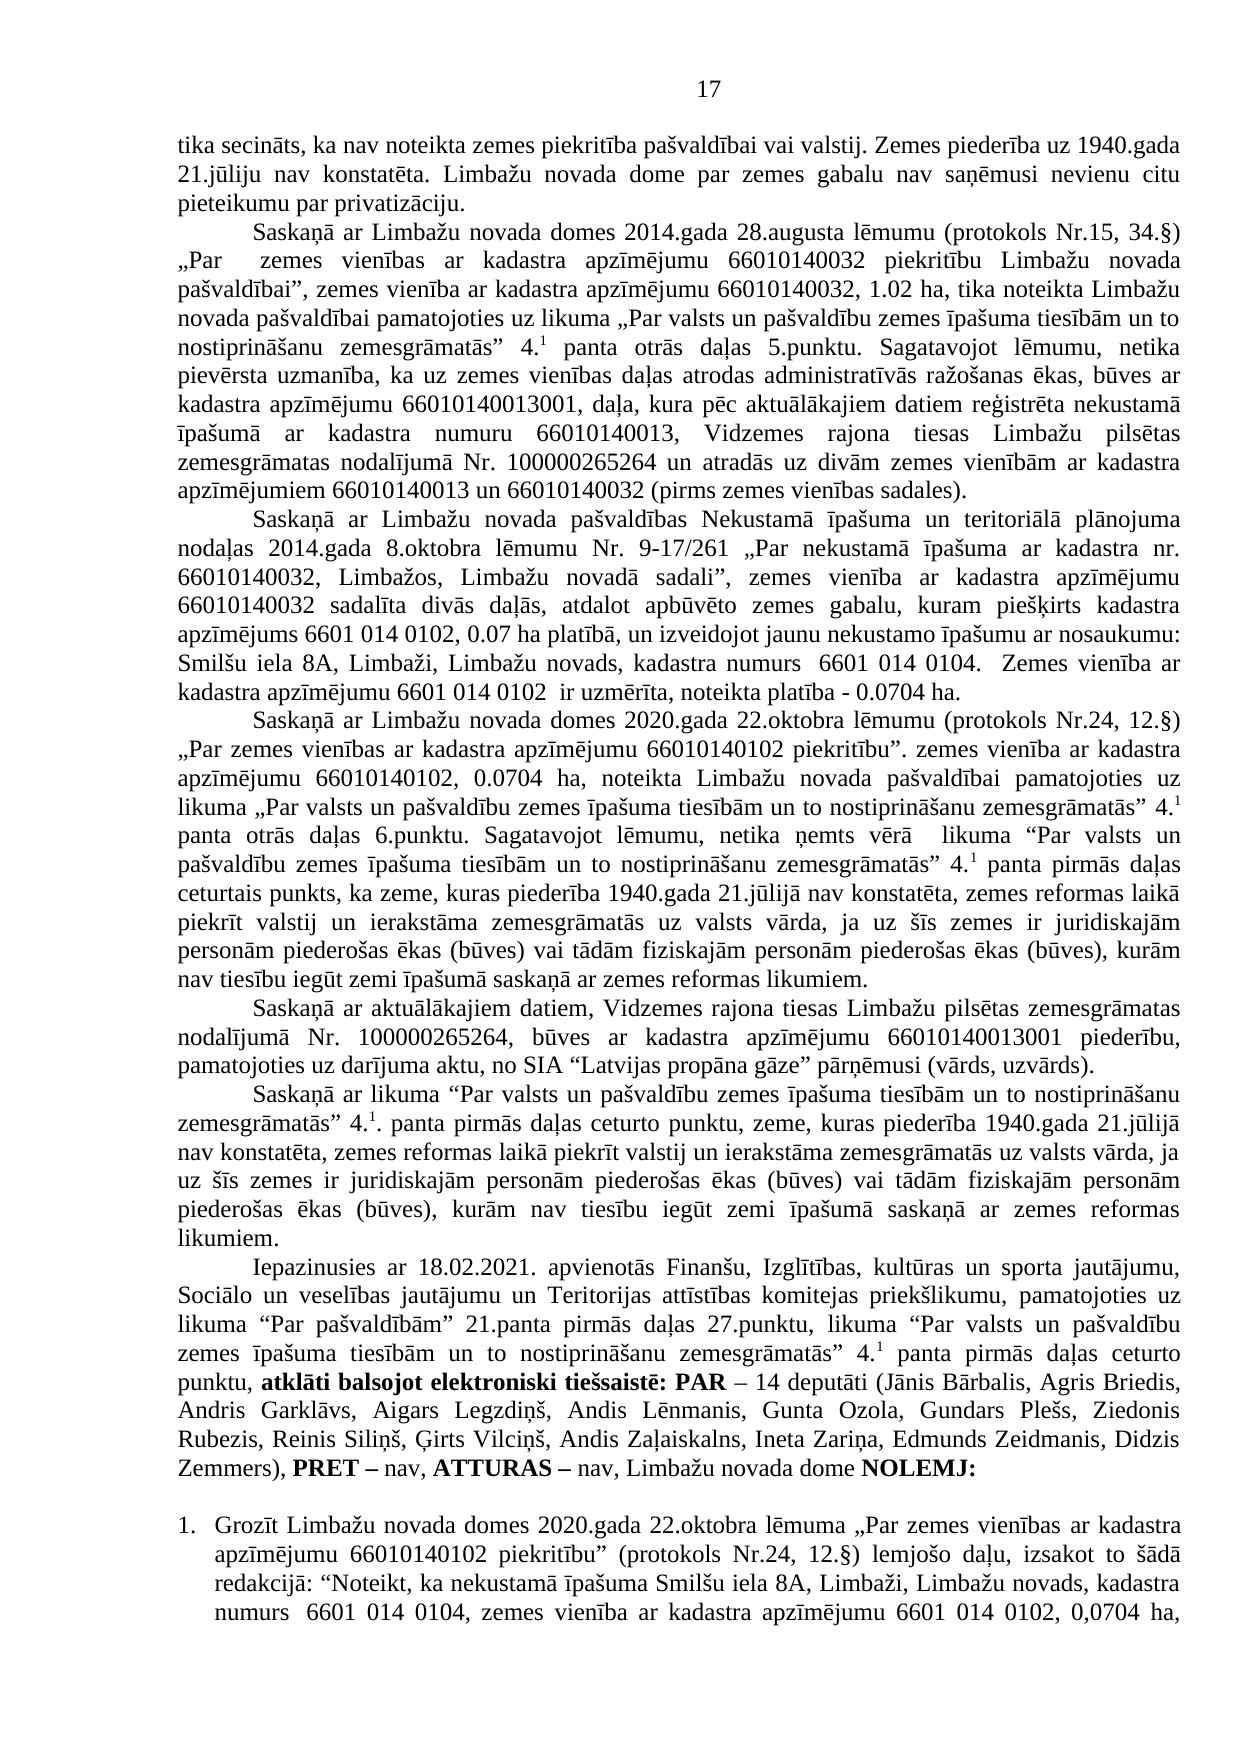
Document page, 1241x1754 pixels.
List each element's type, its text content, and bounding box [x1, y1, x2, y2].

text Saskaņā ar Limbažu novada domes 2014.gada 28.augusta lēmumu (protokols Nr.15, 34.§) „Par zemes vienības ar kadastra apzīmējumu 66010140032 piekritību Limbažu novada pašvaldībai”, zemes vienība ar kadastra apzīmējumu 66010140032, 1.02 ha, tika noteikta Limbažu novada pašvaldībai pamatojoties uz likuma „Par valsts un pašvaldību zemes īpašuma tiesībām un to nostiprināšanu zemesgrāmatās” 4.1 panta otrās daļas 5.punktu. Sagatavojot lēmumu, netika pievērsta uzmanība, ka uz zemes vienības daļas atrodas administratīvās ražošanas ēkas, būves ar kadastra apzīmējumu 66010140013001, daļa, kura pēc aktuālākajiem datiem reģistrēta nekustamā īpašumā ar kadastra numuru 66010140013, Vidzemes rajona tiesas Limbažu pilsētas zemesgrāmatas nodalījumā Nr. 100000265264 un atradās uz divām zemes vienībām ar kadastra apzīmējumiem 66010140013 un 66010140032 (pirms zemes vienības sadales). [177, 217, 1181, 504]
text Iepazinusies ar 18.02.2021. apvienotās Finanšu, Izglītības, kultūras un sporta jautājumu, Sociālo un veselības jautājumu un Teritorijas attīstības komitejas priekšlikumu, pamatojoties uz likuma “Par pašvaldībām” 21.panta pirmās daļas 27.punktu, likuma “Par valsts un pašvaldību zemes īpašuma tiesībām un to nostiprināšanu zemesgrāmatās” 4.1 panta pirmās daļas ceturto punktu, atklāti balsojot elektroniski tiešsaistē: PAR – 14 deputāti (Jānis Bārbalis, Agris Briedis, Andris Garklāvs, Aigars Legzdiņš, Andis Lēnmanis, Gunta Ozola, Gundars Plešs, Ziedonis Rubezis, Reinis Siliņš, Ģirts Vilciņš, Andis Zaļaiskalns, Ineta Zariņa, Edmunds Zeidmanis, Didzis Zemmers), PRET – nav, ATTURAS – nav, Limbažu novada dome NOLEMJ: [177, 1252, 1181, 1482]
text Saskaņā ar Limbažu novada domes 2020.gada 22.oktobra lēmumu (protokols Nr.24, 12.§) „Par zemes vienības ar kadastra apzīmējumu 66010140102 piekritību”. zemes vienība ar kadastra apzīmējumu 66010140102, 0.0704 ha, noteikta Limbažu novada pašvaldībai pamatojoties uz likuma „Par valsts un pašvaldību zemes īpašuma tiesībām un to nostiprināšanu zemesgrāmatās” 4.1 panta otrās daļas 6.punktu. Sagatavojot lēmumu, netika ņemts vērā likuma “Par valsts un pašvaldību zemes īpašuma tiesībām un to nostiprināšanu zemesgrāmatās” 4.1 panta pirmās daļas ceturtais punkts, ka zeme, kuras piederība 1940.gada 21.jūlijā nav konstatēta, zemes reformas laikā piekrīt valstij un ierakstāma zemesgrāmatās uz valsts vārda, ja uz šīs zemes ir juridiskajām personām piederošas ēkas (būves) vai tādām fiziskajām personām piederošas ēkas (būves), kurām nav tiesību iegūt zemi īpašumā saskaņā ar zemes reformas likumiem. [177, 706, 1181, 993]
text Saskaņā ar Limbažu novada pašvaldības Nekustamā īpašuma un teritoriālā plānojuma nodaļas 2014.gada 8.oktobra lēmumu Nr. 9-17/261 „Par nekustamā īpašuma ar kadastra nr. 66010140032, Limbažos, Limbažu novadā sadali”, zemes vienība ar kadastra apzīmējumu 66010140032 sadalīta divās daļās, atdalot apbūvēto zemes gabalu, kuram piešķirts kadastra apzīmējums 6601 014 0102, 0.07 ha platībā, un izveidojot jaunu nekustamo īpašumu ar nosaukumu: Smilšu iela 8A, Limbaži, Limbažu novads, kadastra numurs 6601 014 0104. Zemes vienība ar kadastra apzīmējumu 6601 014 0102 ir uzmērīta, noteikta platība - 0.0704 ha. [177, 504, 1181, 706]
text Saskaņā ar aktuālākajiem datiem, Vidzemes rajona tiesas Limbažu pilsētas zemesgrāmatas nodalījumā Nr. 100000265264, būves ar kadastra apzīmējumu 66010140013001 piederību, pamatojoties uz darījuma aktu, no SIA “Latvijas propāna gāze” pārņēmusi (vārds, uzvārds). [177, 993, 1181, 1079]
text Saskaņā ar likuma “Par valsts un pašvaldību zemes īpašuma tiesībām un to nostiprināšanu zemesgrāmatās” 4.1. panta pirmās daļas ceturto punktu, zeme, kuras piederība 1940.gada 21.jūlijā nav konstatēta, zemes reformas laikā piekrīt valstij un ierakstāma zemesgrāmatās uz valsts vārda, ja uz šīs zemes ir juridiskajām personām piederošas ēkas (būves) vai tādām fiziskajām personām piederošas ēkas (būves), kurām nav tiesību iegūt zemi īpašumā saskaņā ar zemes reformas likumiem. [177, 1079, 1181, 1252]
